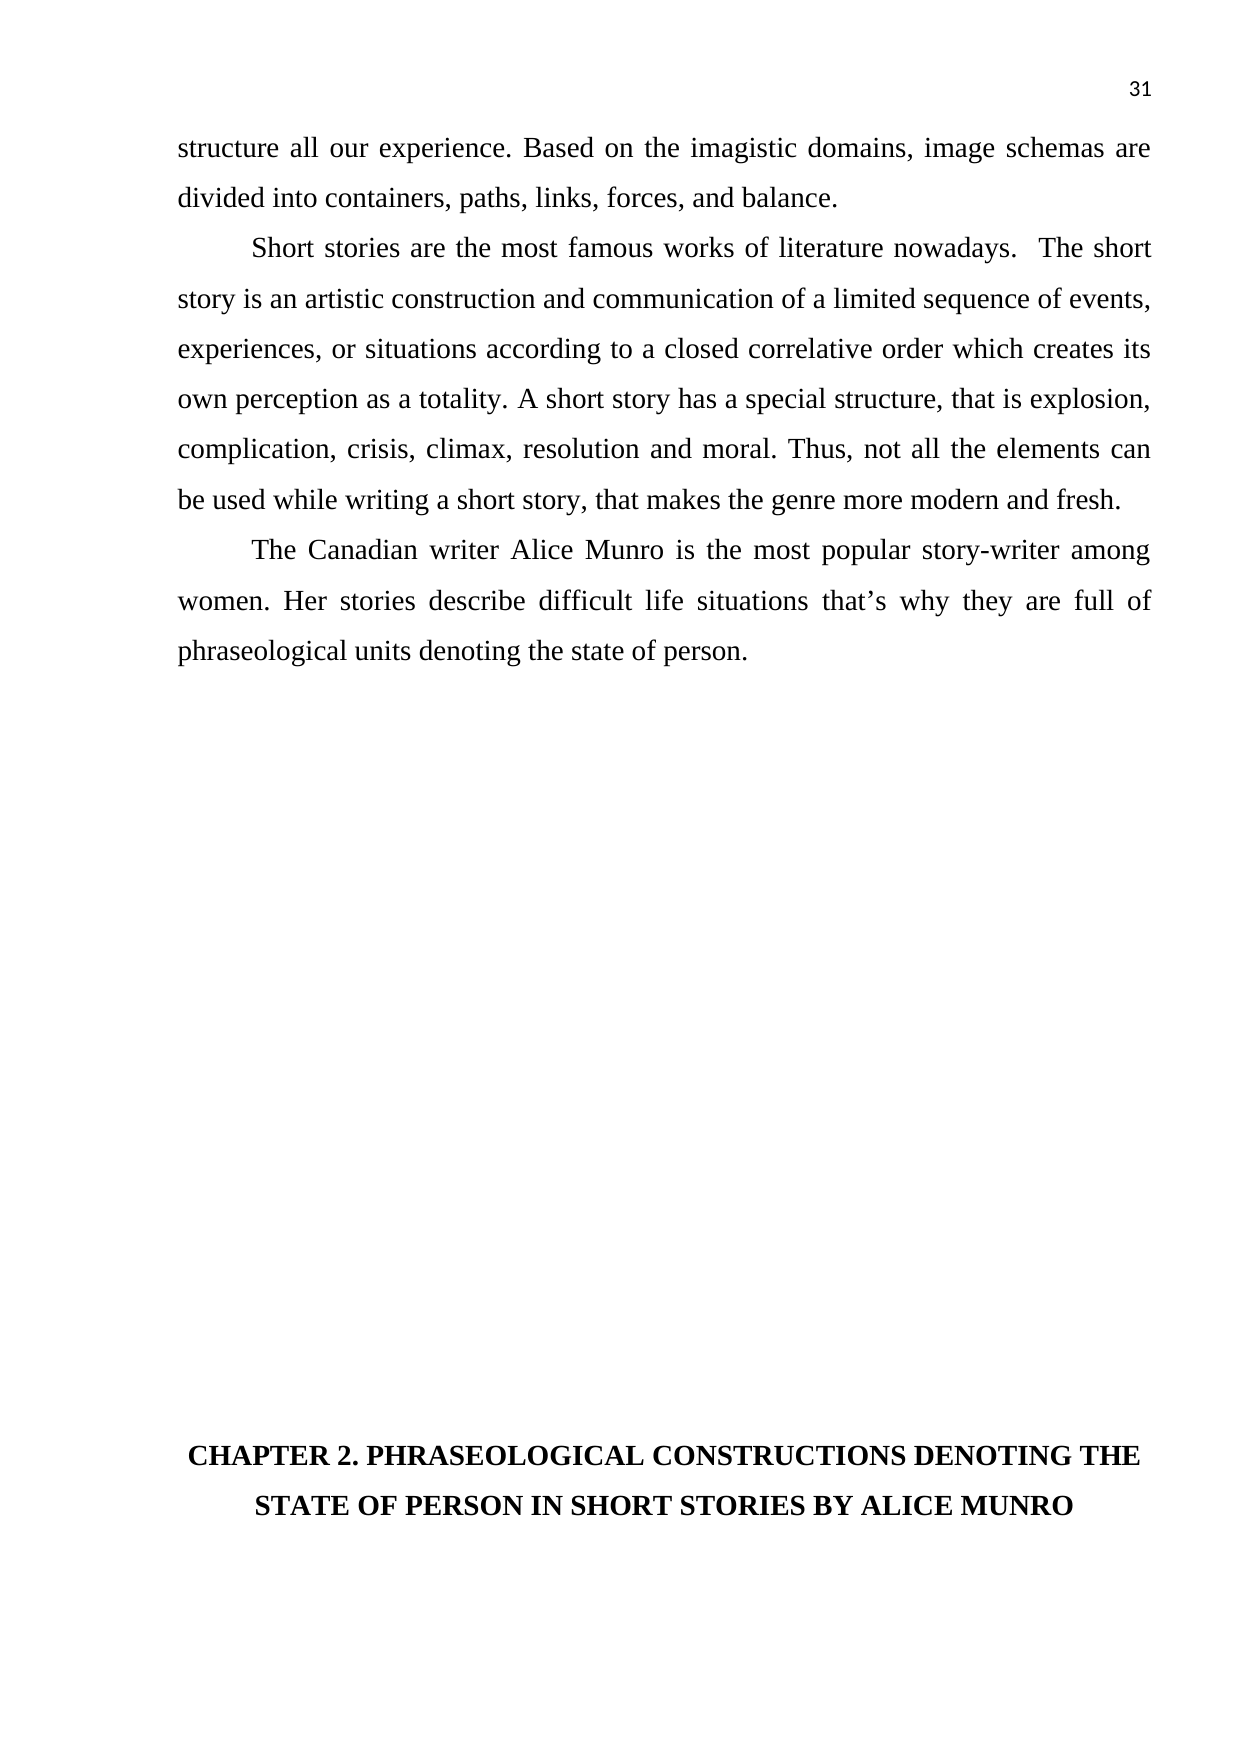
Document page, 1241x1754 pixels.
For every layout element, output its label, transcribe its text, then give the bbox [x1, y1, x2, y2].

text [177, 130, 1152, 214]
subtitle CHAPTER 2. PHRASEOLOGICAL CONSTRUCTIONS DENOTING THE STATE OF PERSON IN SHORT STORIES BY ALICE MUNRO [177, 1438, 1152, 1522]
text The Canadian writer Alice Munro is the most popular story-writer among women. Her stories describe difficult life situations that’s why they are full of phraseological units denoting the state of person. [177, 532, 1152, 666]
text Short stories are the most famous works of literature nowadays. The short story is an artistic construction and communication of a limited sequence of events, experiences, or situations according to a closed correlative order which creates its own perception as a totality. A short story has a special structure, that is explosion, complication, crisis, climax, resolution and moral. Thus, not all the elements can be used while writing a short story, that makes the genre more modern and fresh. [177, 230, 1152, 516]
